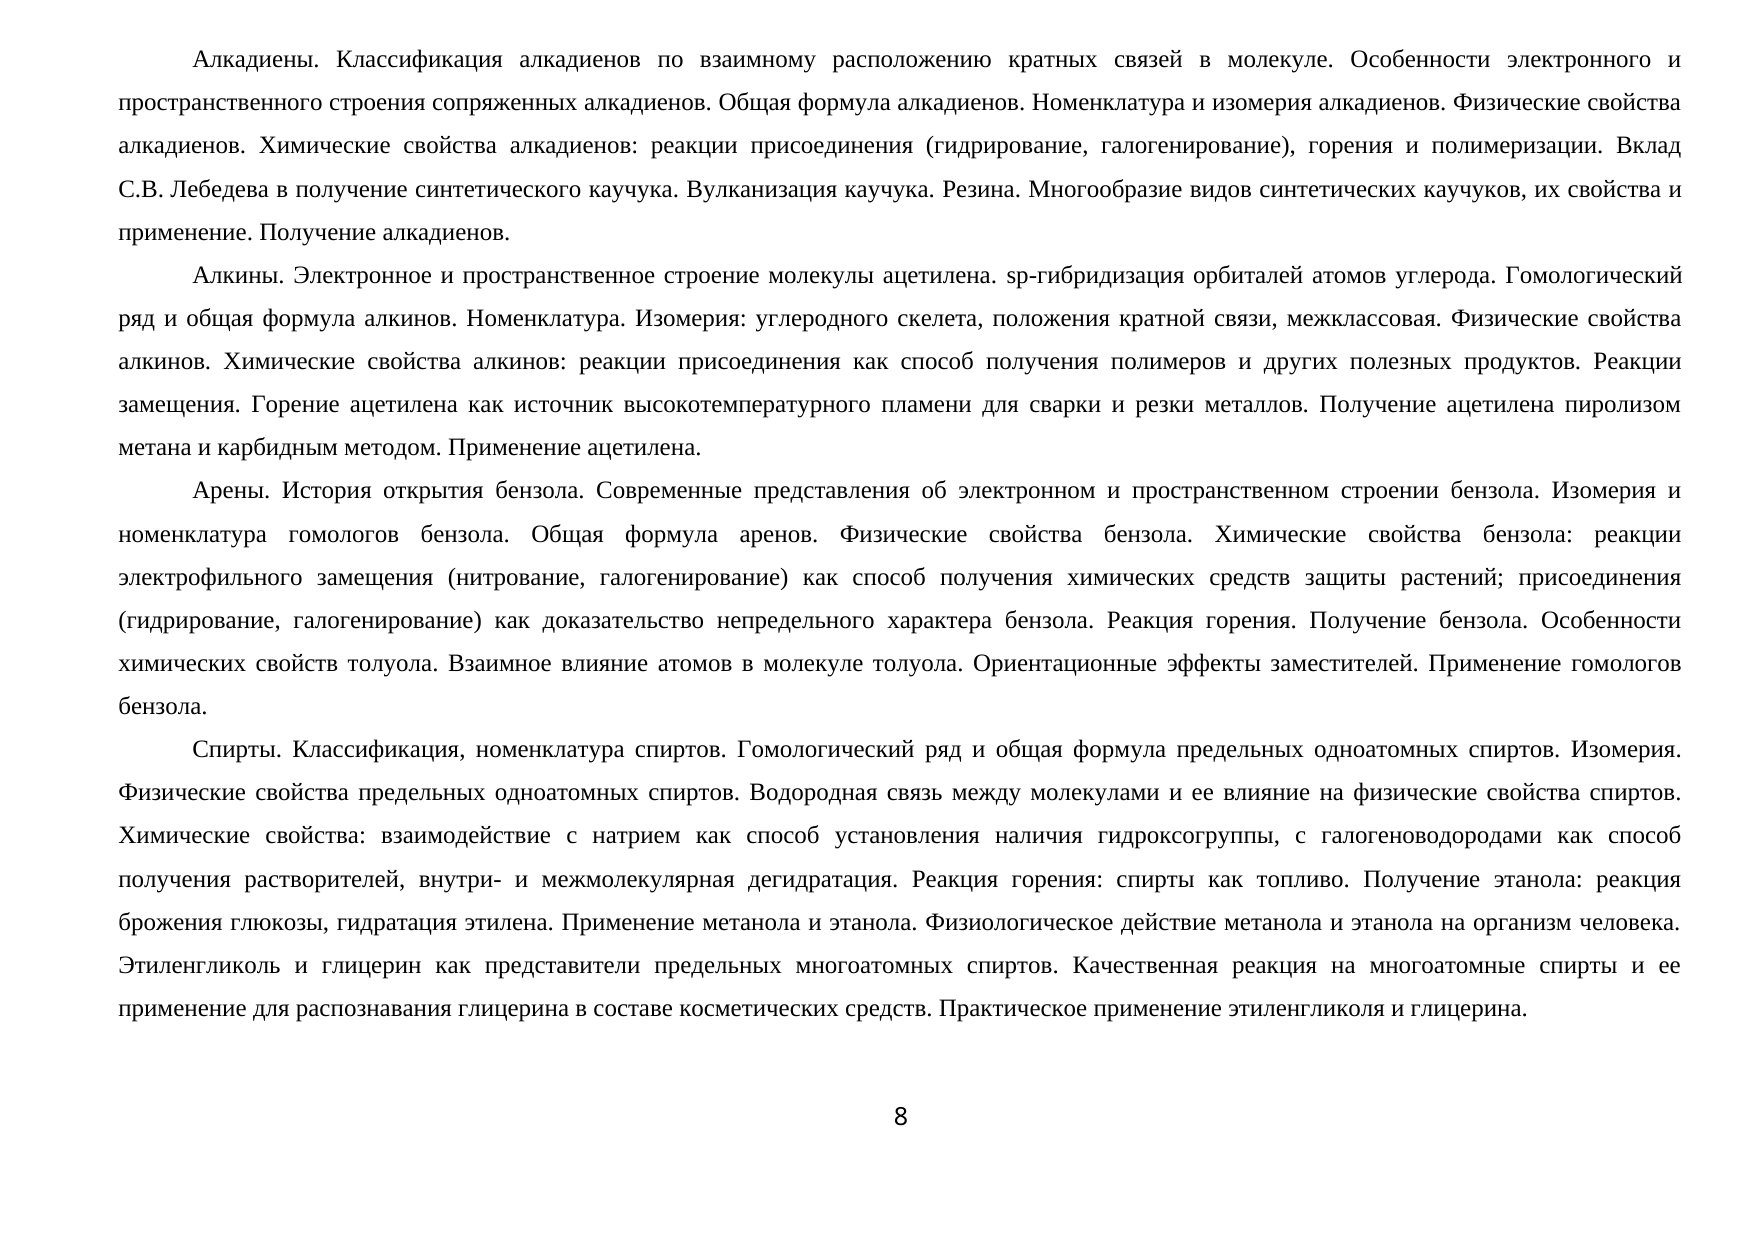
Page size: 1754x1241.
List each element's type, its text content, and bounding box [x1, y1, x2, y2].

text Алкины. Электронное и пространственное строение молекулы ацетилена. sp-гибридизация орбиталей атомов углерода. Гомологический ряд и общая формула алкинов. Номенклатура. Изомерия: углеродного скелета, положения кратной связи, межклассовая. Физические свойства алкинов. Химические свойства алкинов: реакции присоединения как способ получения полимеров и других полезных продуктов. Реакции замещения. Горение ацетилена как источник высокотемпературного пламени для сварки и резки металлов. Получение ацетилена пиролизом метана и карбидным методом. Применение ацетилена. [118, 260, 1683, 461]
text Арены. История открытия бензола. Современные представления об электронном и пространственном строении бензола. Изомерия и номенклатура гомологов бензола. Общая формула аренов. Физические свойства бензола. Химические свойства бензола: реакции электрофильного замещения (нитрование, галогенирование) как способ получения химических средств защиты растений; присоединения (гидрирование, галогенирование) как доказательство непредельного характера бензола. Реакция горения. Получение бензола. Особенности химических свойств толуола. Взаимное влияние атомов в молекуле толуола. Ориентационные эффекты заместителей. Применение гомологов бензола. [118, 476, 1683, 720]
text Спирты. Классификация, номенклатура спиртов. Гомологический ряд и общая формула предельных одноатомных спиртов. Изомерия. Физические свойства предельных одноатомных спиртов. Водородная связь между молекулами и ее влияние на физические свойства спиртов. Химические свойства: взаимодействие с натрием как способ установления наличия гидроксогруппы, с галогеноводородами как способ получения растворителей, внутри- и межмолекулярная дегидратация. Реакция горения: спирты как топливо. Получение этанола: реакция брожения глюкозы, гидратация этилена. Применение метанола и этанола. Физиологическое действие метанола и этанола на организм человека. Этиленгликоль и глицерин как представители предельных многоатомных спиртов. Качественная реакция на многоатомные спирты и ее применение для распознавания глицерина в составе косметических средств. Практическое применение этиленгликоля и глицерина. [118, 734, 1683, 1022]
text Алкадиены. Классификация алкадиенов по взаимному расположению кратных связей в молекуле. Особенности электронного и пространственного строения сопряженных алкадиенов. Общая формула алкадиенов. Номенклатура и изомерия алкадиенов. Физические свойства алкадиенов. Химические свойства алкадиенов: реакции присоединения (гидрирование, галогенирование), горения и полимеризации. Вклад С.В. Лебедева в получение синтетического каучука. Вулканизация каучука. Резина. Многообразие видов синтетических каучуков, их свойства и применение. Получение алкадиенов. [118, 44, 1683, 246]
